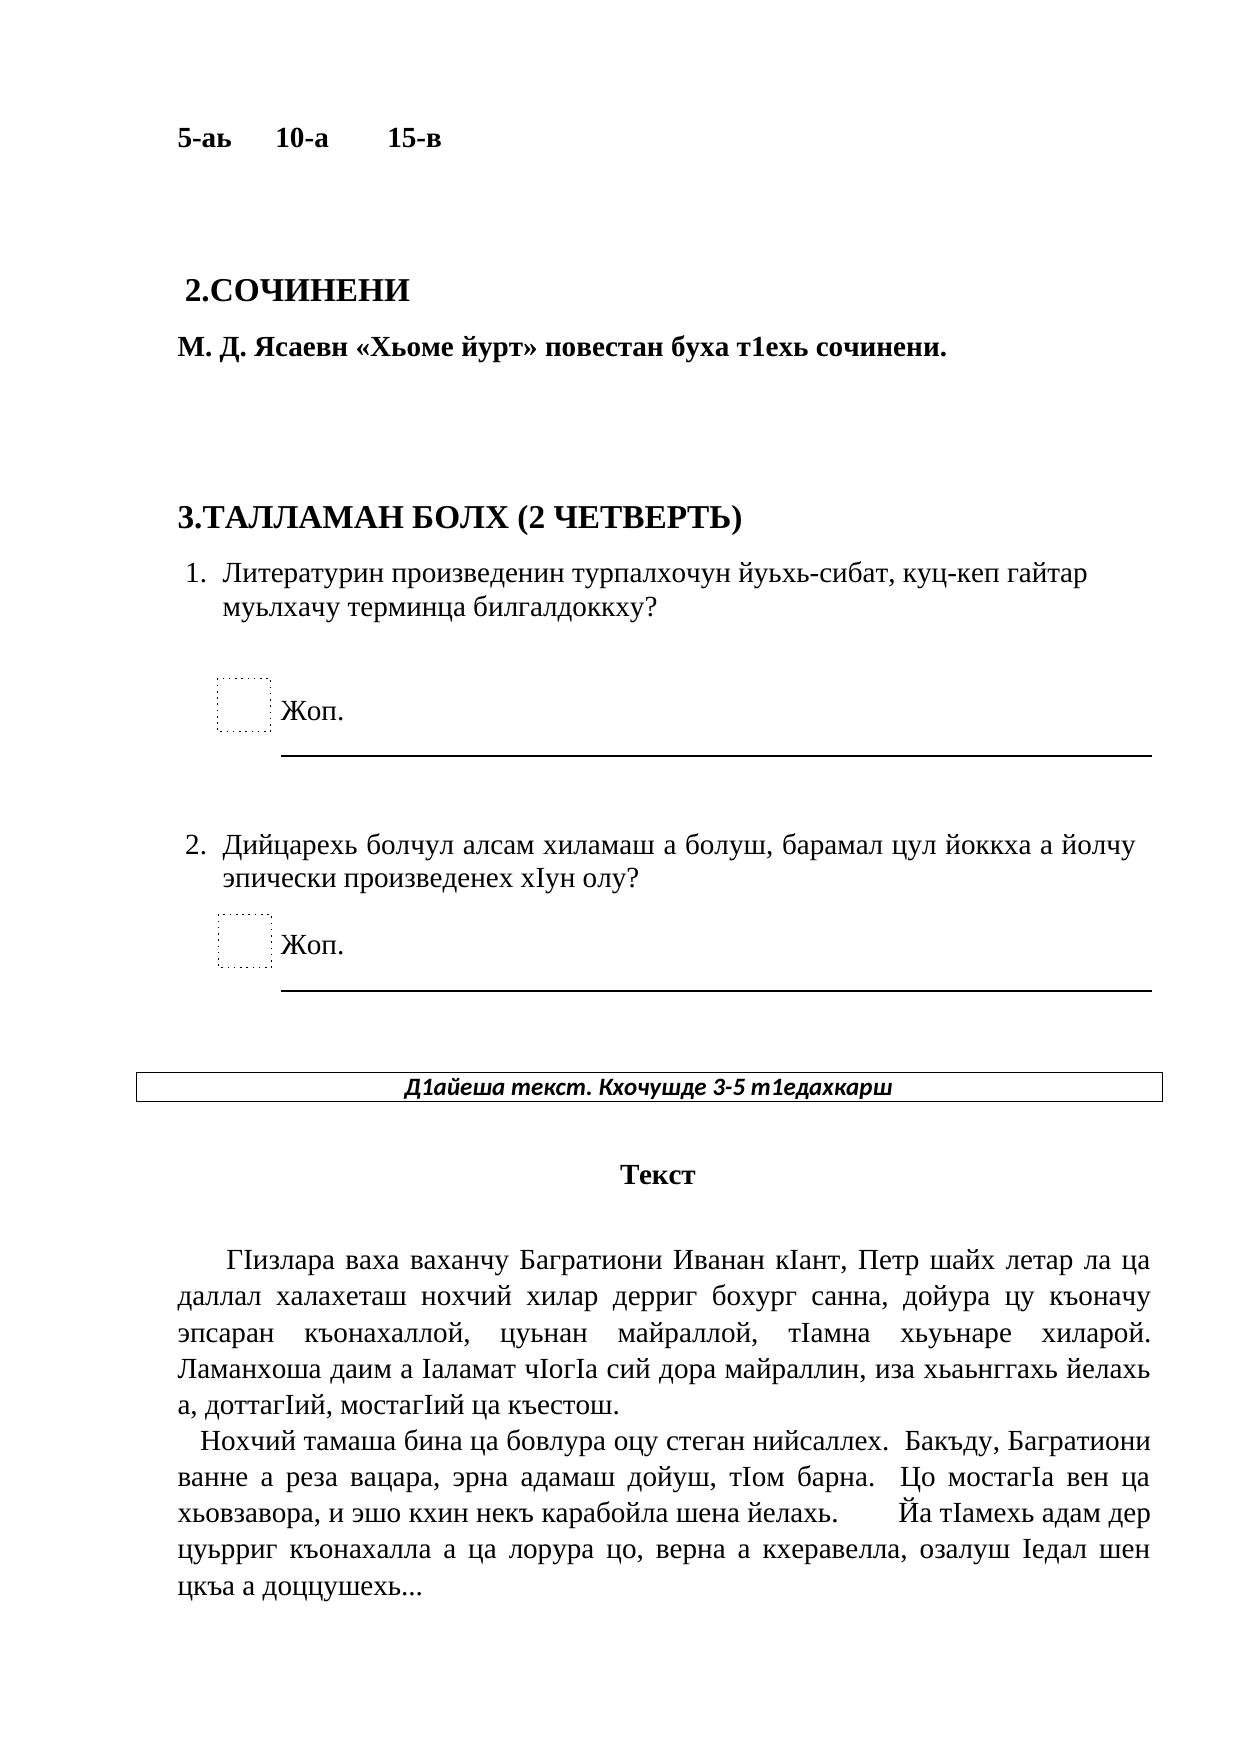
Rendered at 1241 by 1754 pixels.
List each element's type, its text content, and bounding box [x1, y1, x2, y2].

text ГIизлара ваха ваханчу Багратиони Иванан кIант, Петр шайх летар ла ца даллал халахеташ нохчий хилар дерриг бохург санна, дойура цу къоначу эпсаран къонахаллой, цуьнан майраллой, тIамна хьуьнаре хиларой. Ламанхоша даим а Iаламат чIогIа сий дора майраллин, иза хьаьнггахь йелахь а, доттагIий, мостагIий ца къестош. [177, 1242, 1152, 1421]
text Жоп. [281, 693, 1152, 755]
subtitle Текст [177, 1157, 762, 1191]
text М. Д. Ясаевн «Хьоме йурт» повестан буха т1ехь сочинени. [177, 329, 1152, 362]
text 2.СОЧИНЕНИ [177, 271, 1152, 309]
text Нохчий тамаша бина ца бовлура оцу стеган нийсаллех. Бакъду, Багратиони ванне а реза вацара, эрна адамаш дойуш, тIом барна. Цо мостагIа вен ца хьовзавора, и эшо кхин некъ карабойла шена йелахь. Йа тIамехь адам дер цуьрриг къонахалла а ца лорура цо, верна а кхеравелла, озалуш Iедал шен цкъа а доццушехь... [177, 1423, 1152, 1601]
list Дийцарехь болчул алсам хиламаш а болуш, барамал цул йоккха а йолчу эпически произведенех хIун олу? [185, 827, 1137, 894]
list Литературин произведенин турпалхочун йуьхь-сибат, куц-кеп гайтар муьлхачу терминца билгалдоккху? [185, 556, 1152, 623]
text 3.ТАЛЛАМАН БОЛХ (2 ЧЕТВЕРТЬ) [177, 497, 1152, 536]
text Жоп. [281, 927, 1152, 990]
text 5-аь 10-а 15-в [177, 118, 1152, 154]
